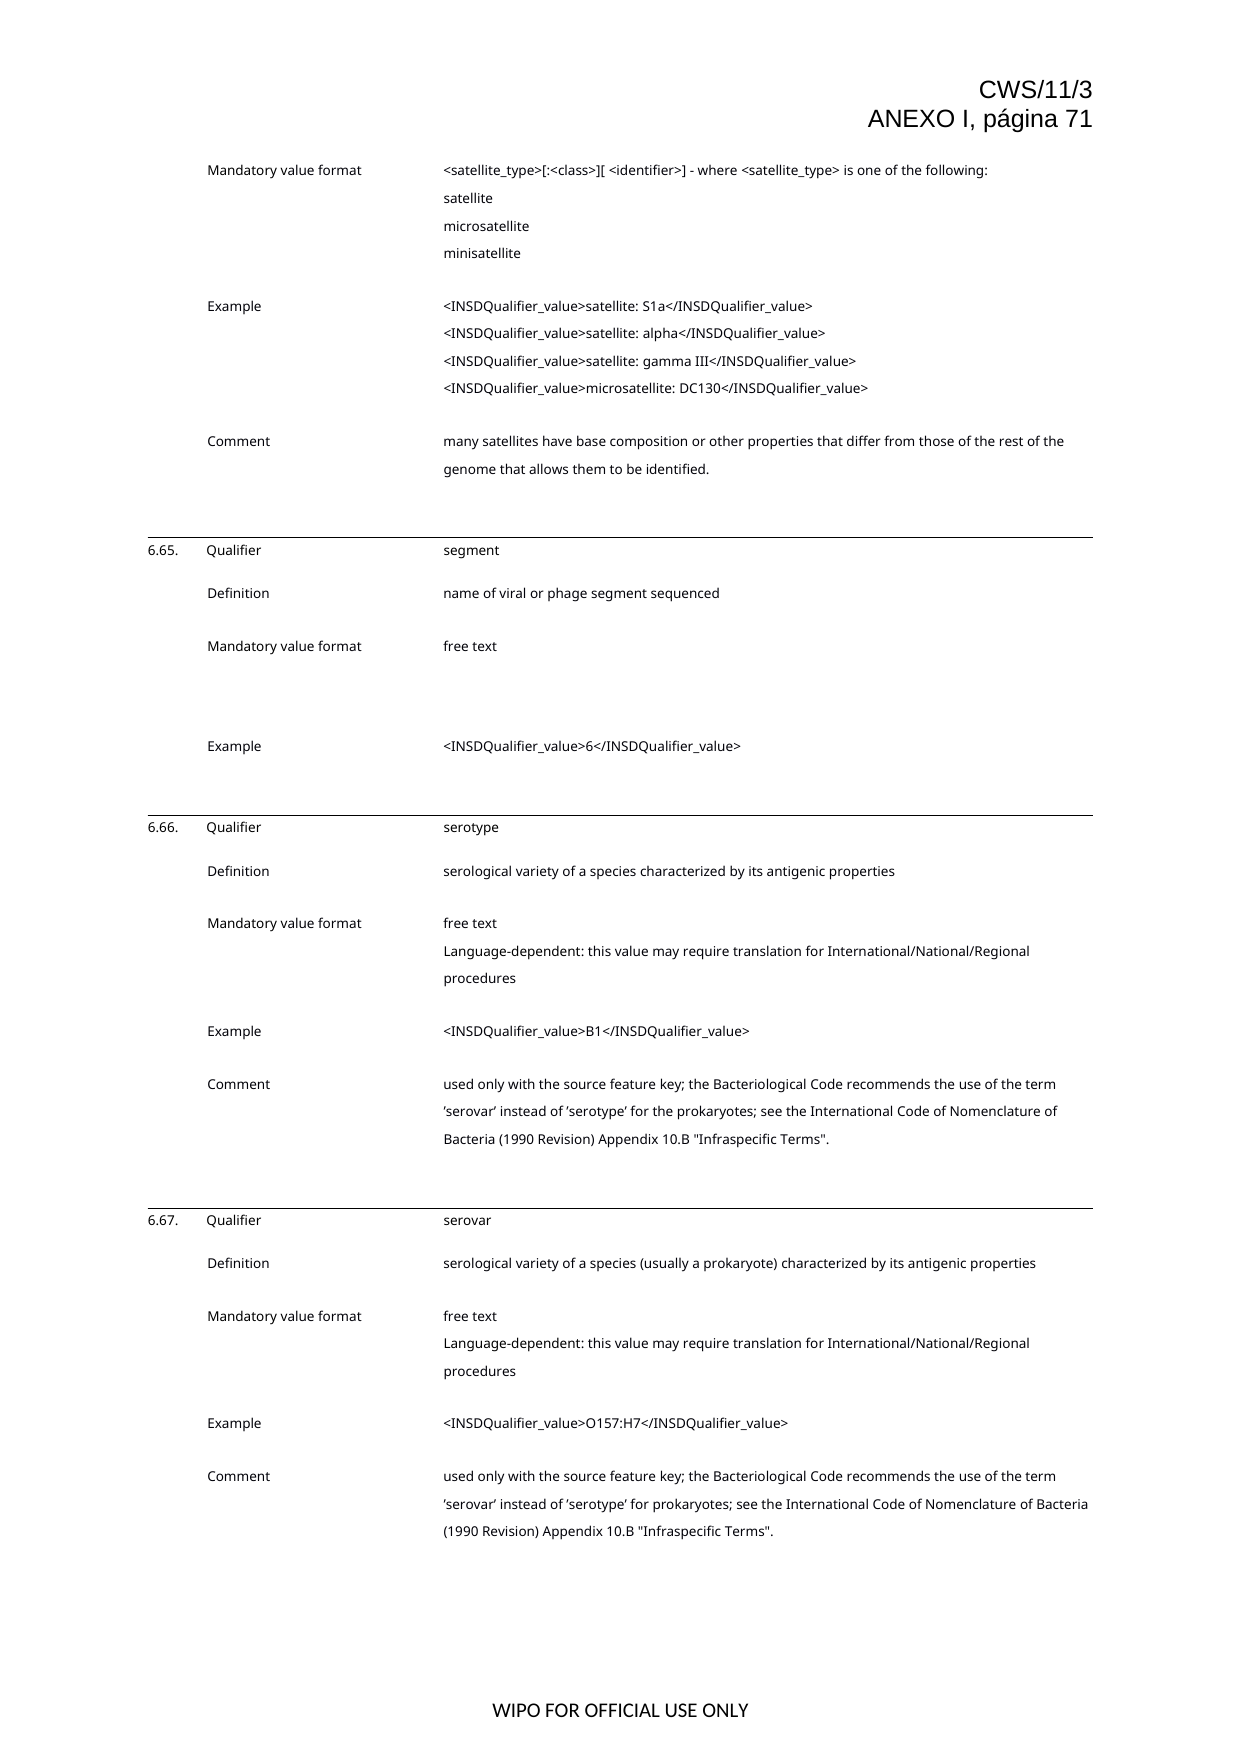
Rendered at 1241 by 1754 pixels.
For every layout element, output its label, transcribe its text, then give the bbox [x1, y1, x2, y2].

text Mandatory value format free text Language-dependent: this value may require translation for International/National/Regional procedures [207, 914, 1093, 988]
text microsatellite [443, 216, 1093, 235]
text Mandatory value format free text [207, 636, 1093, 698]
text Mandatory value format free text Language-dependent: this value may require translation for International/National/Regional procedures [207, 1307, 1093, 1380]
text minisatellite [443, 244, 1093, 262]
text Definition serological variety of a species (usually a prokaryote) characterized by its antigenic properties [207, 1254, 1093, 1272]
text <INSDQualifier_value>satellite: gamma III</INSDQualifier_value> [443, 352, 1093, 370]
text Example <INSDQualifier_value>O157:H7</INSDQualifier_value> [207, 1414, 1093, 1433]
text Comment used only with the source feature key; the Bacteriological Code recommends the use of the term ’serovar’ instead of ’serotype’ for prokaryotes; see the International Code of Nomenclature of Bacteria (1990 Revision) Appendix 10.B "Infraspecific Terms". [207, 1467, 1093, 1541]
text Definition name of viral or phage segment sequenced [207, 584, 1093, 602]
text Qualifier serotype [148, 816, 1093, 837]
text Qualifier serovar [148, 1209, 1093, 1229]
text Example <INSDQualifier_value>6</INSDQualifier_value> [207, 737, 1093, 756]
text Example <INSDQualifier_value>B1</INSDQualifier_value> [207, 1022, 1093, 1040]
text Definition serological variety of a species characterized by its antigenic properties [207, 862, 1093, 880]
text Comment many satellites have base composition or other properties that differ from those of the rest of the genome that allows them to be identified. [207, 432, 1093, 478]
text <INSDQualifier_value>microsatellite: DC130</INSDQualifier_value> [443, 379, 1093, 398]
text Example <INSDQualifier_value>satellite: S1a</INSDQualifier_value> [207, 297, 1093, 315]
text Mandatory value format <satellite_type>[:<class>][ <identifier>] - where <satellite_type> is one of the following: [207, 161, 1093, 180]
text <INSDQualifier_value>satellite: alpha</INSDQualifier_value> [443, 324, 1093, 343]
text Comment used only with the source feature key; the Bacteriological Code recommends the use of the term ’serovar’ instead of ’serotype’ for the prokaryotes; see the International Code of Nomenclature of Bacteria (1990 Revision) Appendix 10.B "Infraspecific Terms". [207, 1074, 1093, 1148]
text Qualifier segment [148, 538, 1093, 559]
text satellite [443, 189, 1093, 207]
